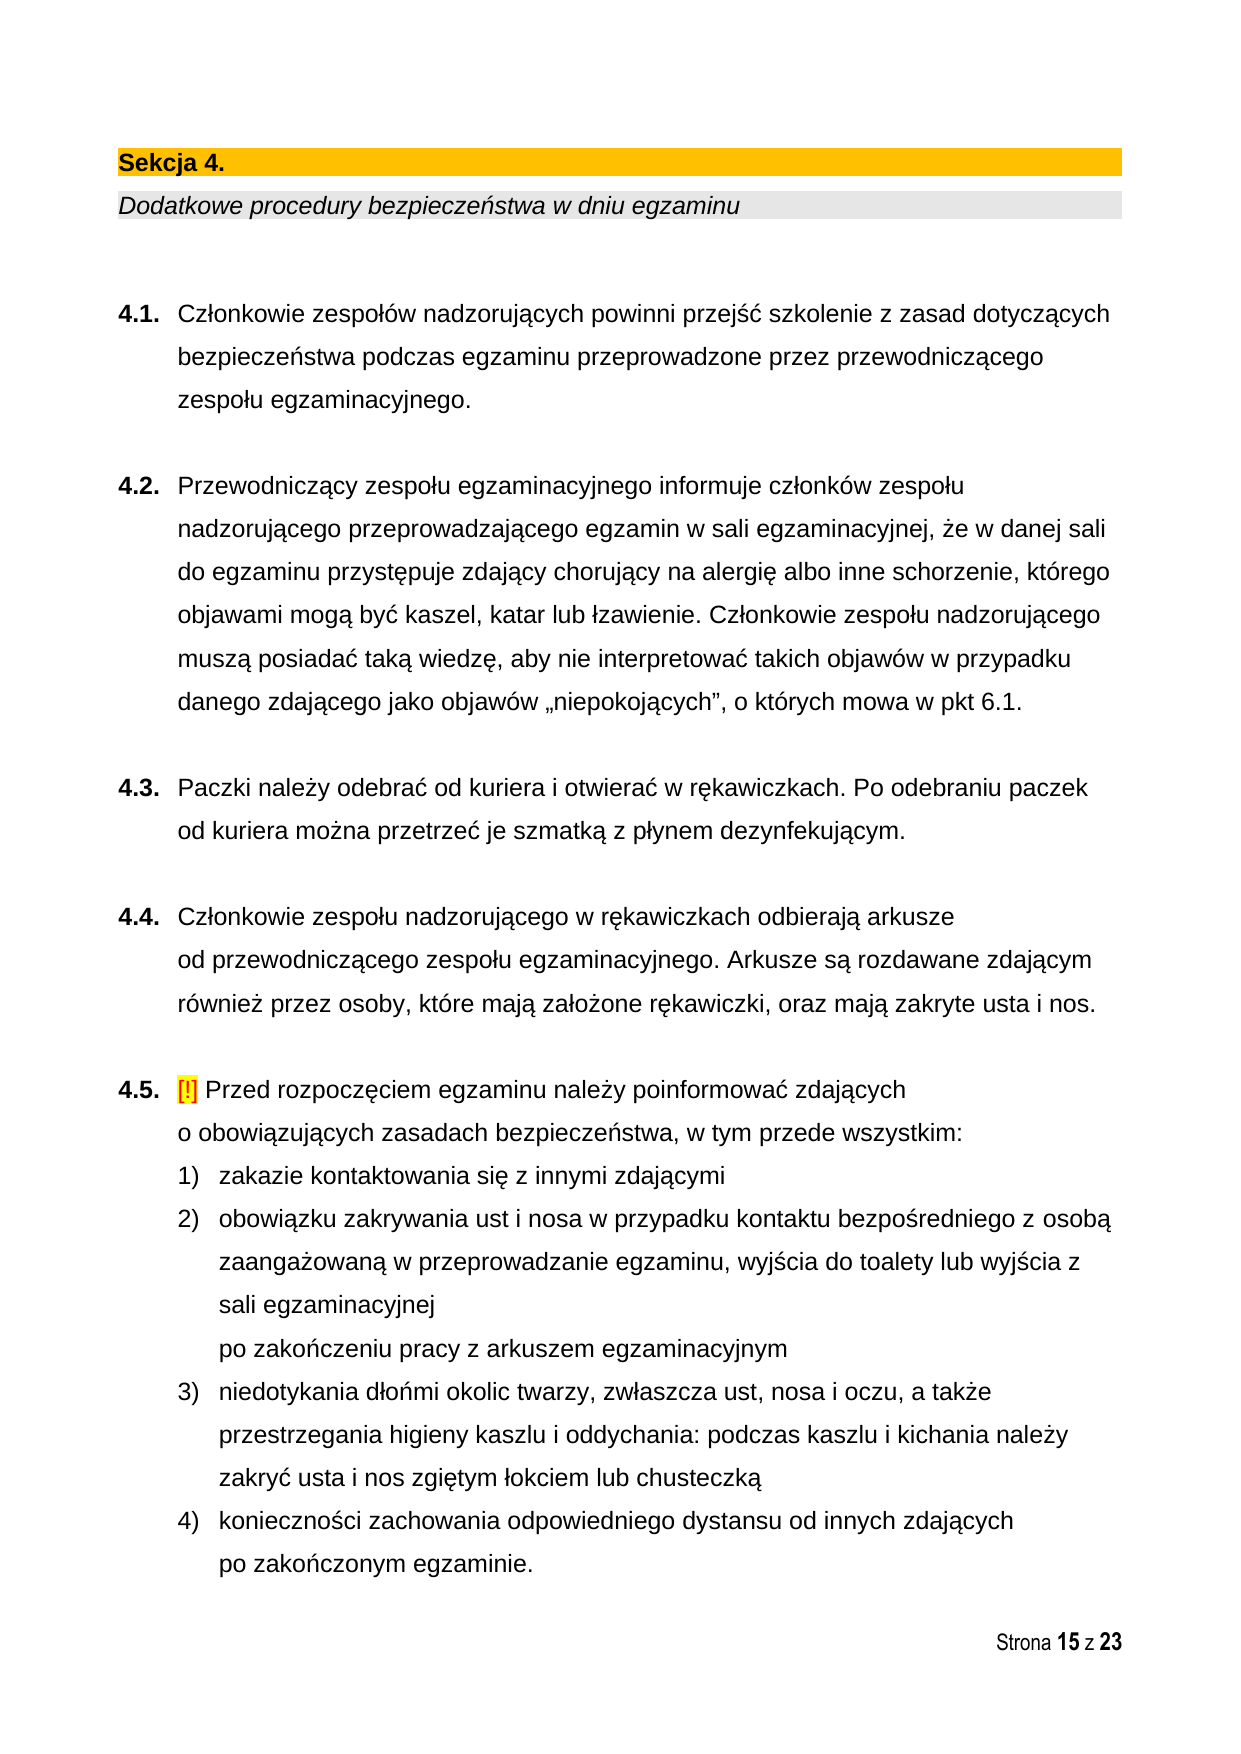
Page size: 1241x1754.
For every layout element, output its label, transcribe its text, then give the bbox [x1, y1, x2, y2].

list Członkowie zespołów nadzorujących powinni przejść szkolenie z zasad dotyczących bezpieczeństwa podczas egzaminu przeprowadzone przez przewodniczącego zespołu egzaminacyjnego. [118, 299, 1122, 414]
list Członkowie zespołu nadzorującego w rękawiczkach odbierają arkusze od przewodniczącego zespołu egzaminacyjnego. Arkusze są rozdawane zdającym również przez osoby, które mają założone rękawiczki, oraz mają zakryte usta i nos. [118, 902, 1122, 1017]
list obowiązku zakrywania ust i nosa w przypadku kontaktu bezpośredniego z osobą zaangażowaną w przeprowadzanie egzaminu, wyjścia do toalety lub wyjścia z sali egzaminacyjnej po zakończeniu pracy z arkuszem egzaminacyjnym [177, 1204, 1122, 1362]
list Paczki należy odebrać od kuriera i otwierać w rękawiczkach. Po odebraniu paczek od kuriera można przetrzeć je szmatką z płynem dezynfekującym. [118, 773, 1122, 845]
list konieczności zachowania odpowiedniego dystansu od innych zdających po zakończonym egzaminie. [177, 1506, 1122, 1578]
text Sekcja 4. [118, 148, 1122, 176]
list [!] Przed rozpoczęciem egzaminu należy poinformować zdających o obowiązujących zasadach bezpieczeństwa, w tym przede wszystkim: [118, 1075, 1122, 1147]
list Przewodniczący zespołu egzaminacyjnego informuje członków zespołu nadzorującego przeprowadzającego egzamin w sali egzaminacyjnej, że w danej sali do egzaminu przystępuje zdający chorujący na alergię albo inne schorzenie, którego objawami mogą być kaszel, katar lub łzawienie. Członkowie zespołu nadzorującego muszą posiadać taką wiedzę, aby nie interpretować takich objawów w przypadku danego zdającego jako objawów „niepokojących”, o których mowa w pkt 6.1. [118, 471, 1122, 716]
list niedotykania dłońmi okolic twarzy, zwłaszcza ust, nosa i oczu, a także przestrzegania higieny kaszlu i oddychania: podczas kaszlu i kichania należy zakryć usta i nos zgiętym łokciem lub chusteczką [177, 1377, 1122, 1492]
list zakazie kontaktowania się z innymi zdającymi [177, 1161, 1122, 1190]
text Dodatkowe procedury bezpieczeństwa w dniu egzaminu [118, 191, 1122, 219]
